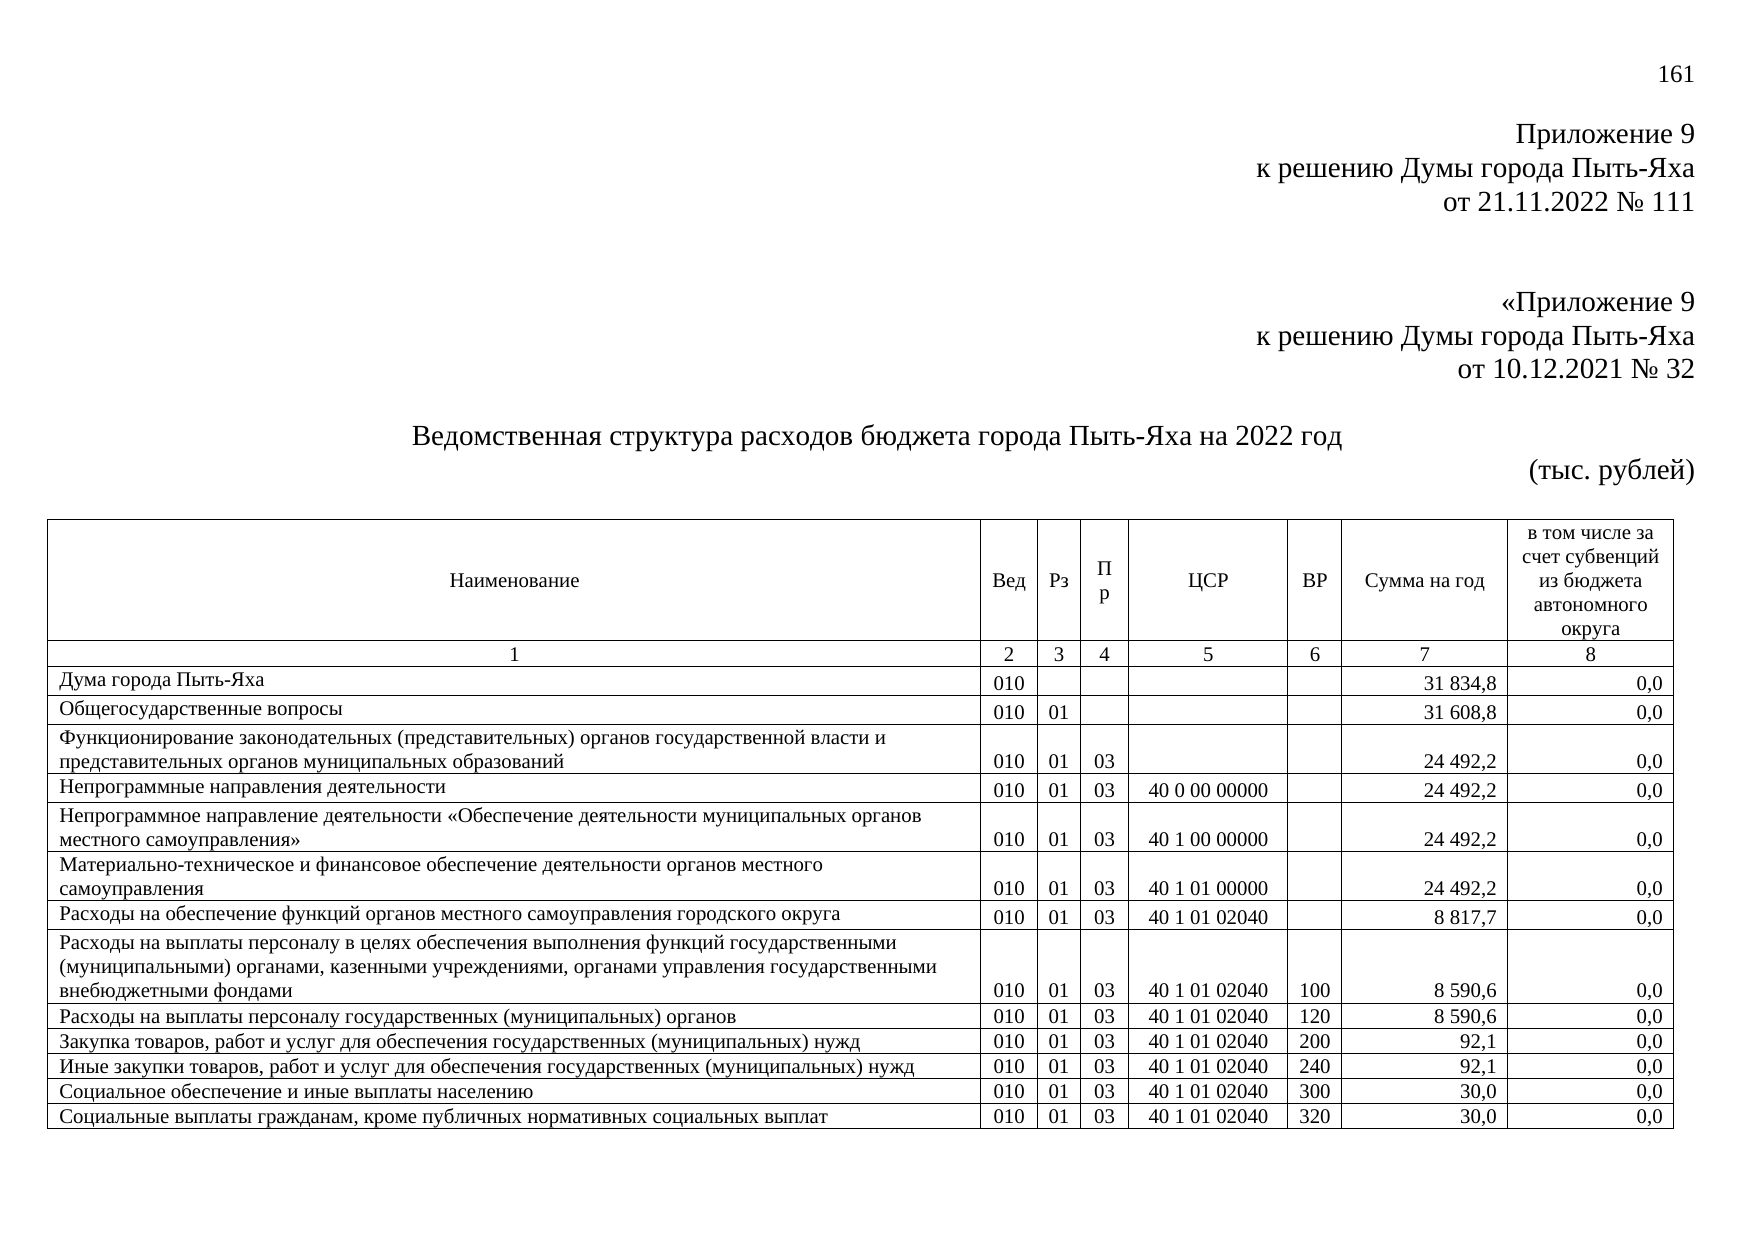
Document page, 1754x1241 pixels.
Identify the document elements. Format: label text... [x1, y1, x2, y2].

table_cell Материально-техническое и финансовое обеспечение деятельности органов местного самоуправления [48, 852, 980, 900]
table_cell 03 [1081, 1054, 1128, 1078]
table_cell [1288, 696, 1341, 724]
table_cell 01 [1038, 1029, 1080, 1053]
table_cell 03 [1081, 852, 1128, 900]
table_cell Непрограммное направление деятельности «Обеспечение деятельности муниципальных органов местного самоуправления» [48, 803, 980, 851]
table_cell 01 [1038, 774, 1080, 802]
table_cell 6 [1288, 641, 1341, 666]
table_cell 01 [1038, 930, 1080, 1002]
table_cell 5 [1129, 641, 1287, 666]
table_cell 01 [1038, 1079, 1080, 1103]
table_cell 0,0 [1508, 1079, 1673, 1103]
table_cell 24 492,2 [1342, 774, 1507, 802]
table_cell 8 [1508, 641, 1673, 666]
table_cell 010 [981, 774, 1037, 802]
table_cell [1288, 901, 1341, 929]
table_cell 40 1 01 02040 [1129, 1104, 1287, 1128]
table_cell 4 [1081, 641, 1128, 666]
table_cell 320 [1288, 1104, 1341, 1128]
table_cell 40 1 01 02040 [1129, 1029, 1287, 1053]
table_cell 200 [1288, 1029, 1341, 1053]
table_cell Общегосударственные вопросы [48, 696, 980, 724]
table_cell 92,1 [1342, 1029, 1507, 1053]
text Приложение 9 [59, 117, 1695, 150]
table_cell 010 [981, 1004, 1037, 1028]
table_cell 03 [1081, 803, 1128, 851]
table_cell 0,0 [1508, 774, 1673, 802]
table_cell 40 0 00 00000 [1129, 774, 1287, 802]
table_cell 0,0 [1508, 1029, 1673, 1053]
table_cell [1288, 667, 1341, 694]
table_cell 24 492,2 [1342, 852, 1507, 900]
table_cell 010 [981, 852, 1037, 900]
table_cell [1288, 725, 1341, 773]
table_cell 03 [1081, 1004, 1128, 1028]
table_cell 30,0 [1342, 1104, 1507, 1128]
text (тыс. рублей) [59, 452, 1695, 486]
table_cell 24 492,2 [1342, 803, 1507, 851]
table_cell [1081, 696, 1128, 724]
table_header Наименование [48, 520, 980, 640]
table_cell 0,0 [1508, 725, 1673, 773]
table_cell [1288, 852, 1341, 900]
table_cell 0,0 [1508, 1054, 1673, 1078]
table_cell 40 1 00 00000 [1129, 803, 1287, 851]
table_cell 2 [981, 641, 1037, 666]
table_cell Социальное обеспечение и иные выплаты населению [48, 1079, 980, 1103]
table_cell [1038, 667, 1080, 694]
table_cell Расходы на выплаты персоналу государственных (муниципальных) органов [48, 1004, 980, 1028]
table_cell Непрограммные направления деятельности [48, 774, 980, 802]
table_cell 01 [1038, 901, 1080, 929]
table_cell 24 492,2 [1342, 725, 1507, 773]
table_cell 010 [981, 1029, 1037, 1053]
table_cell Расходы на обеспечение функций органов местного самоуправления городского округа [48, 901, 980, 929]
table_cell 010 [981, 930, 1037, 1002]
table_cell 8 590,6 [1342, 1004, 1507, 1028]
table_cell 0,0 [1508, 901, 1673, 929]
text от 21.11.2022 № 111 [59, 184, 1695, 217]
table_cell 010 [981, 696, 1037, 724]
table_cell 010 [981, 667, 1037, 694]
table_cell 0,0 [1508, 667, 1673, 694]
table_header Пр [1081, 520, 1128, 640]
table_cell 240 [1288, 1054, 1341, 1078]
table_cell [1129, 725, 1287, 773]
table_cell 01 [1038, 1054, 1080, 1078]
text к решению Думы города Пыть-Яха [59, 318, 1695, 351]
table_cell 0,0 [1508, 803, 1673, 851]
table_cell 7 [1342, 641, 1507, 666]
table_cell 01 [1038, 696, 1080, 724]
table_cell 92,1 [1342, 1054, 1507, 1078]
table_cell 03 [1081, 725, 1128, 773]
table_header Рз [1038, 520, 1080, 640]
table_cell 01 [1038, 852, 1080, 900]
table_header ВР [1288, 520, 1341, 640]
table_cell 40 1 01 02040 [1129, 1004, 1287, 1028]
table_cell 8 590,6 [1342, 930, 1507, 1002]
table_cell 03 [1081, 930, 1128, 1002]
table_cell 010 [981, 1104, 1037, 1128]
table_cell [1129, 667, 1287, 694]
text Ведомственная структура расходов бюджета города Пыть-Яха на 2022 год [59, 418, 1695, 452]
table_cell [1288, 774, 1341, 802]
table_header Вед [981, 520, 1037, 640]
table_cell 0,0 [1508, 1004, 1673, 1028]
table_cell 31 834,8 [1342, 667, 1507, 694]
table_cell 010 [981, 803, 1037, 851]
table_cell [1129, 696, 1287, 724]
table_header Сумма на год [1342, 520, 1507, 640]
table_cell 010 [981, 1054, 1037, 1078]
table_cell 0,0 [1508, 930, 1673, 1002]
table_cell 40 1 01 00000 [1129, 852, 1287, 900]
table_cell 03 [1081, 774, 1128, 802]
table_cell 40 1 01 02040 [1129, 901, 1287, 929]
table_cell 03 [1081, 901, 1128, 929]
table_cell 03 [1081, 1104, 1128, 1128]
table_cell 01 [1038, 803, 1080, 851]
table_cell Дума города Пыть-Яха [48, 667, 980, 694]
table_cell 0,0 [1508, 852, 1673, 900]
table_cell 0,0 [1508, 1104, 1673, 1128]
table_cell 100 [1288, 930, 1341, 1002]
table_cell 3 [1038, 641, 1080, 666]
table_cell 31 608,8 [1342, 696, 1507, 724]
text от 10.12.2021 № 32 [59, 351, 1695, 385]
table_cell 010 [981, 725, 1037, 773]
table_cell 0,0 [1508, 696, 1673, 724]
table_cell 30,0 [1342, 1079, 1507, 1103]
table_cell Социальные выплаты гражданам, кроме публичных нормативных социальных выплат [48, 1104, 980, 1128]
table_cell [1288, 803, 1341, 851]
text «Приложение 9 [59, 284, 1695, 318]
table_cell 01 [1038, 1004, 1080, 1028]
text к решению Думы города Пыть-Яха [59, 150, 1695, 184]
table_cell 01 [1038, 1104, 1080, 1128]
table_cell 40 1 01 02040 [1129, 1079, 1287, 1103]
table_cell Функционирование законодательных (представительных) органов государственной власти и представительных органов муниципальных образований [48, 725, 980, 773]
table_header ЦСР [1129, 520, 1287, 640]
table_cell 03 [1081, 1029, 1128, 1053]
table_cell 8 817,7 [1342, 901, 1507, 929]
table_cell 40 1 01 02040 [1129, 930, 1287, 1002]
table_cell 03 [1081, 1079, 1128, 1103]
table_header в том числе за счет субвенций из бюджета автономного округа [1508, 520, 1673, 640]
table_cell 010 [981, 1079, 1037, 1103]
table_cell 010 [981, 901, 1037, 929]
table_cell 01 [1038, 725, 1080, 773]
table_cell 120 [1288, 1004, 1341, 1028]
table_cell 300 [1288, 1079, 1341, 1103]
table_cell Закупка товаров, работ и услуг для обеспечения государственных (муниципальных) нужд [48, 1029, 980, 1053]
table_cell 1 [48, 641, 980, 666]
table_cell Иные закупки товаров, работ и услуг для обеспечения государственных (муниципальных) нужд [48, 1054, 980, 1078]
table_cell [1081, 667, 1128, 694]
table_cell 40 1 01 02040 [1129, 1054, 1287, 1078]
